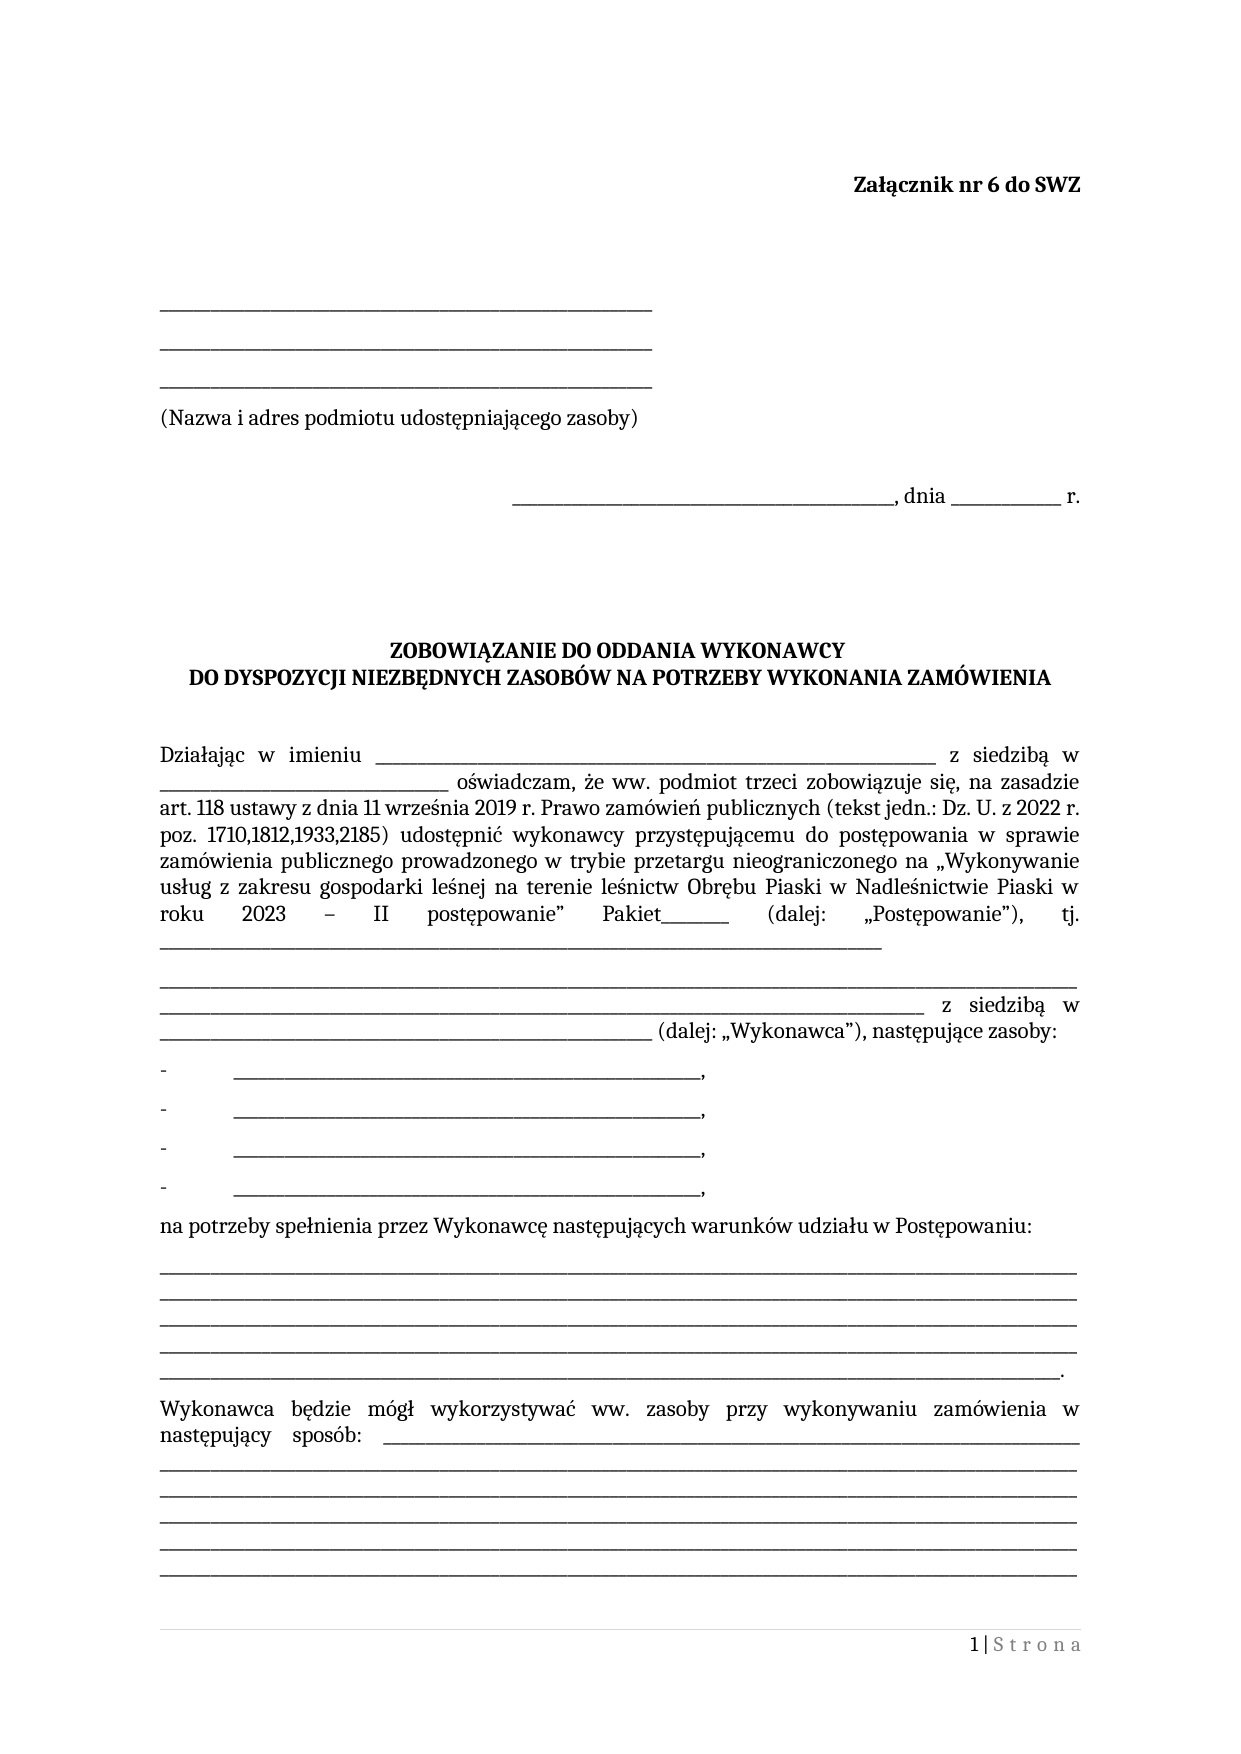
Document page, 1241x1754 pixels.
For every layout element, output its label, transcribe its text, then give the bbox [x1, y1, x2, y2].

text __________________________________________________________ [159, 366, 1081, 393]
text __________________________________________________________ [159, 288, 1081, 315]
text __________________________________________________________ [159, 327, 1081, 354]
text - _______________________________________________________, [159, 1096, 1081, 1122]
text (Nazwa i adres podmiotu udostępniającego zasoby) [159, 405, 1081, 431]
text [159, 1396, 1081, 1580]
text Załącznik nr 6 do SWZ [159, 172, 1081, 198]
text _____________________________________________, dnia _____________ r. [159, 483, 1081, 509]
text na potrzeby spełnienia przez Wykonawcę następujących warunków udziału w Postępowaniu: [159, 1213, 1081, 1239]
text Działając w imieniu __________________________________________________________________ z siedzibą w __________________________________ oświadczam, że ww. podmiot trzeci zobowiązuje się, na zasadzie art. 118 ustawy z dnia 11 września 2019 r. Prawo zamówień publicznych (tekst jedn.: Dz. U. z 2022 r. poz. 1710,1812,1933,2185) udostępnić wykonawcy przystępującemu do postępowania w sprawie zamówienia publicznego prowadzonego w trybie przetargu nieograniczonego na „Wykonywanie usług z zakresu gospodarki leśnej na terenie leśnictw Obrębu Piaski w Nadleśnictwie Piaski w roku 2023 – II postępowanie” Pakiet________ (dalej: „Postępowanie”), tj. _____________________________________________________________________________________ [159, 742, 1081, 953]
text - _______________________________________________________, [159, 1057, 1081, 1083]
text - _______________________________________________________, [159, 1135, 1081, 1161]
text ZOBOWIĄZANIE DO ODDANIA WYKONAWCY DO DYSPOZYCJI NIEZBĘDNYCH ZASOBÓW NA POTRZEBY WYKONANIA ZAMÓWIENIA [159, 638, 1081, 691]
text - _______________________________________________________, [159, 1174, 1081, 1200]
text ______________________________________________________________________________________________________________________________________________________________________________________________________ z siedzibą w __________________________________________________________ (dalej: „Wykonawca”), następujące zasoby: [159, 966, 1081, 1045]
text __________________________________________________________________________________________________________________________________________________________________________________________________________________________________________________________________________________________________________________________________________________________________________________________________________________________________________________________________________________________________________________________________________________________. [159, 1251, 1081, 1383]
